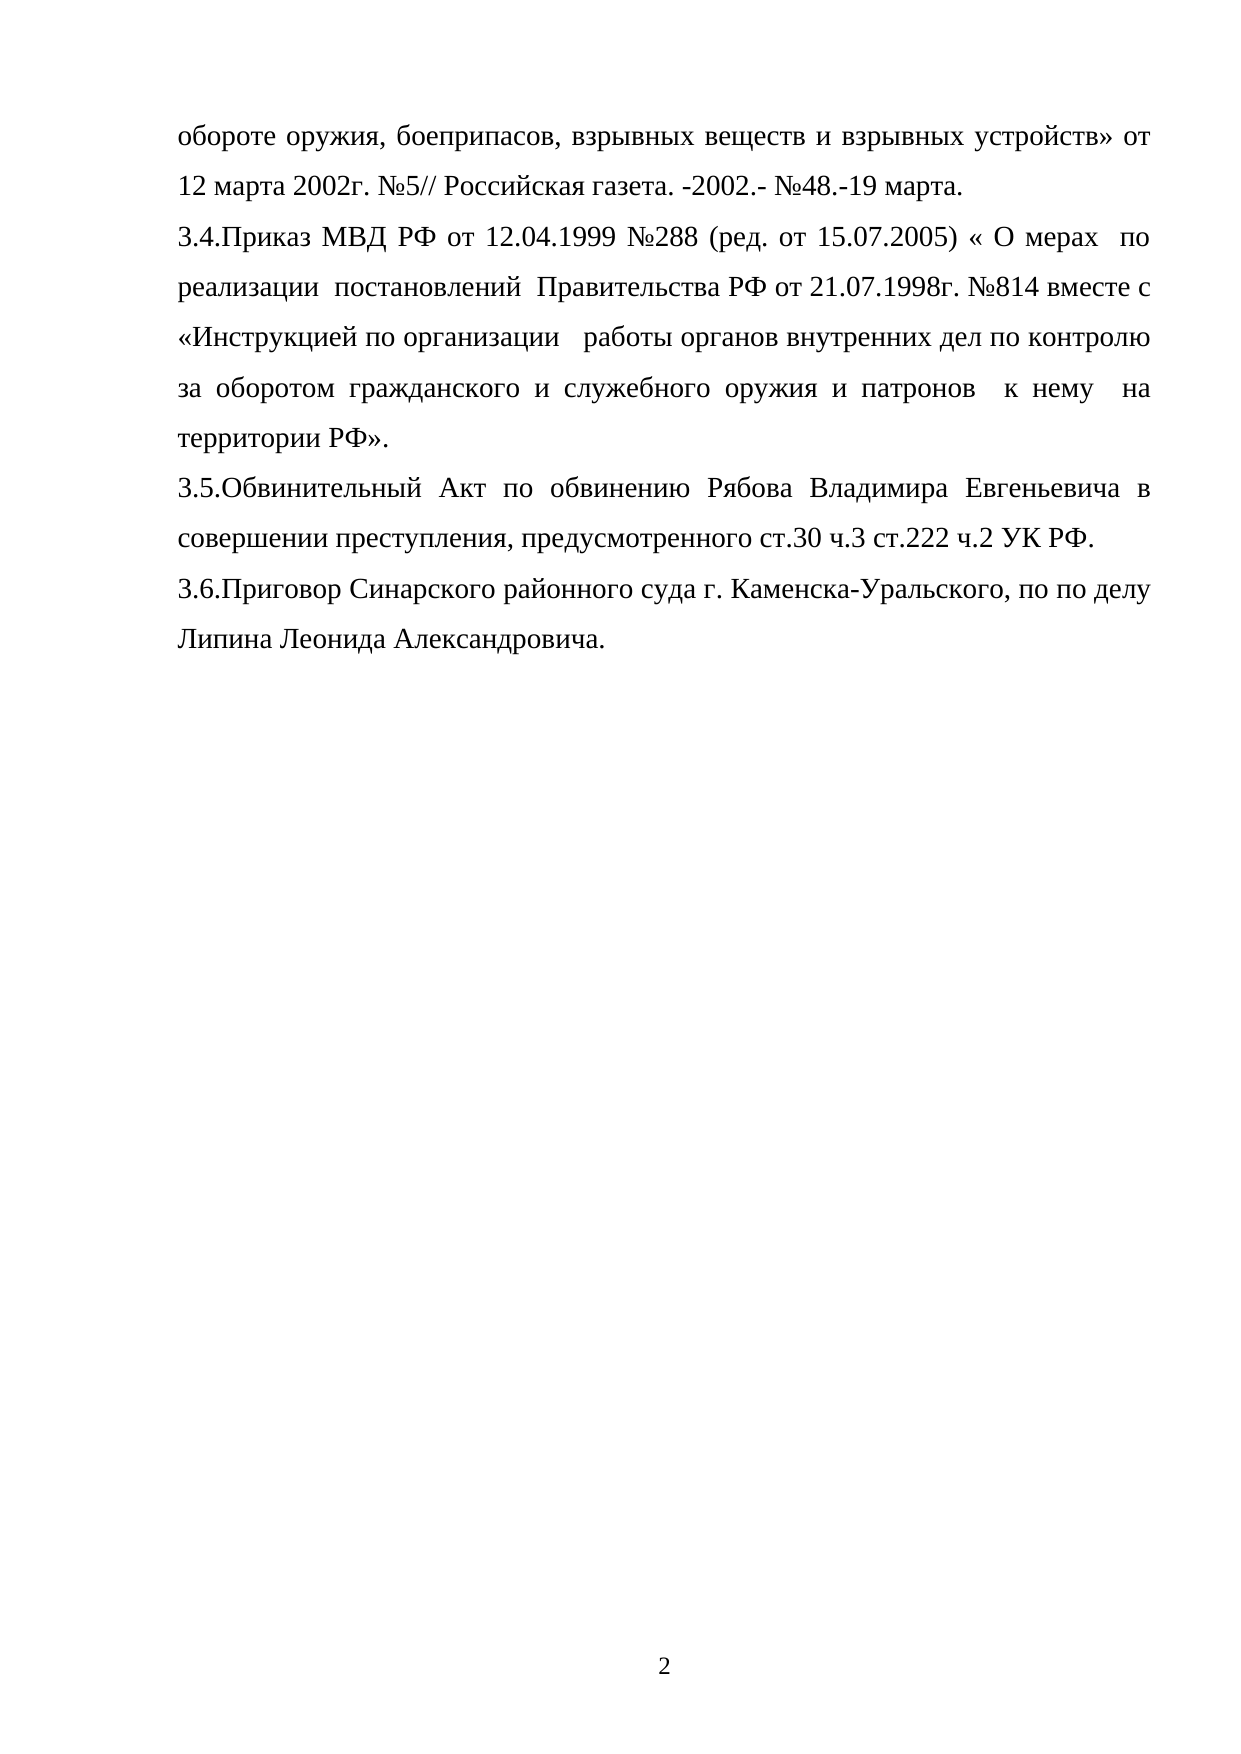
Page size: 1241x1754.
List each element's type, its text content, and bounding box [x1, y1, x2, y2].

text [177, 118, 1152, 202]
text 3.4.Приказ МВД РФ от 12.04.1999 №288 (ред. от 15.07.2005) « О мерах по реализации постановлений Правительства РФ от 21.07.1998г. №814 вместе с «Инструкцией по организации работы органов внутренних дел по контролю за оборотом гражданского и служебного оружия и патронов к нему на территории РФ». [177, 219, 1152, 453]
text 3.6.Приговор Синарского районного суда г. Каменска-Уральского, по по делу Липина Леонида Александровича. [177, 571, 1152, 655]
text 3.5.Обвинительный Акт по обвинению Рябова Владимира Евгеньевича в совершении преступления, предусмотренного ст.30 ч.3 ст.222 ч.2 УК РФ. [177, 470, 1152, 554]
